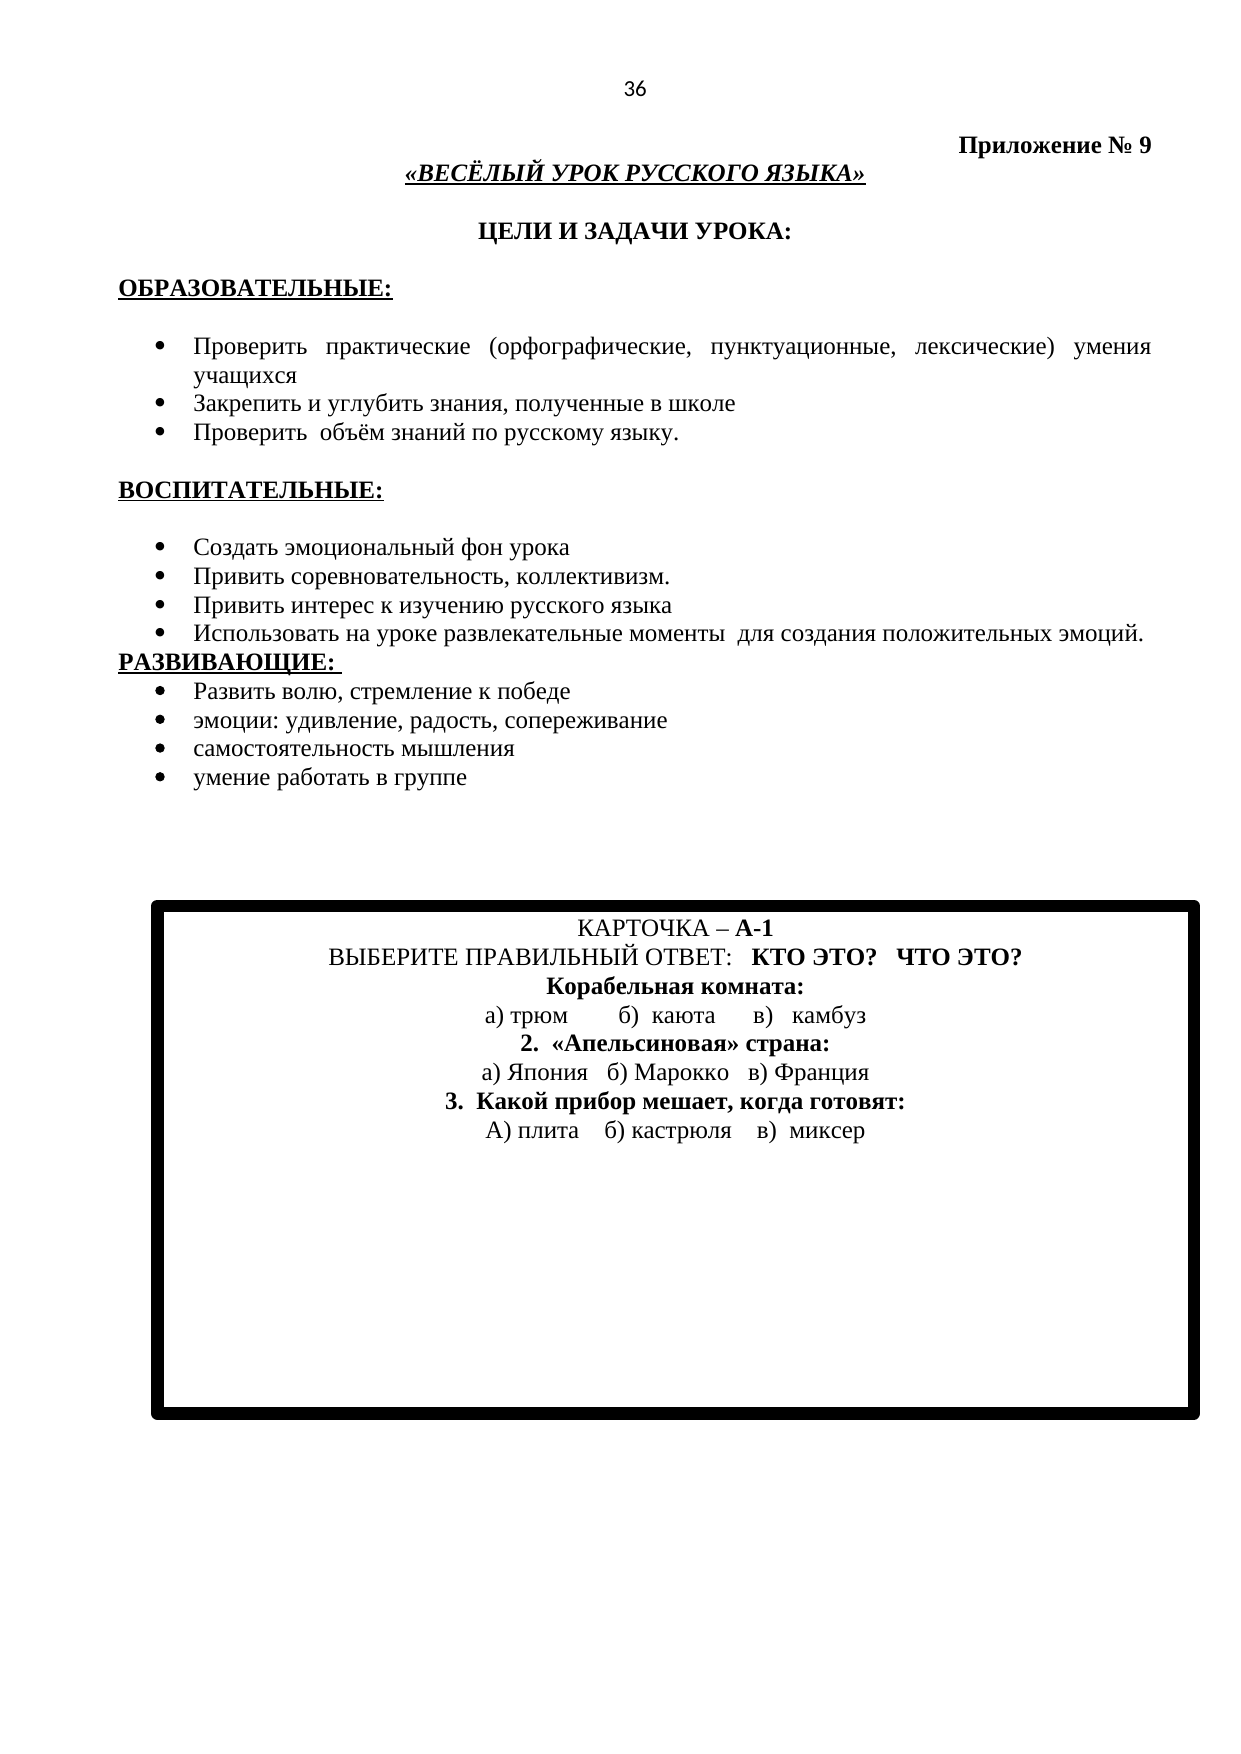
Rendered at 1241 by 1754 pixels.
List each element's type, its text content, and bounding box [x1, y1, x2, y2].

list Привить интерес к изучению русского языка [156, 590, 1152, 618]
text ЦЕЛИ И ЗАДАЧИ УРОКА: [118, 216, 1152, 245]
text ВОСПИТАТЕЛЬНЫЕ: [118, 475, 1152, 503]
list Создать эмоциональный фон урока [156, 532, 1152, 561]
text РАЗВИВАЮЩИЕ: [118, 647, 1152, 676]
list Использовать на уроке развлекательные моменты для создания положительных эмоций. [156, 618, 1152, 647]
text Приложение № 9 [118, 130, 1152, 158]
list умение работать в группе [156, 762, 1152, 791]
list Привить соревновательность, коллективизм. [156, 561, 1152, 590]
list Проверить объём знаний по русскому языку. [156, 417, 1152, 446]
list эмоции: удивление, радость, сопереживание [156, 705, 1152, 733]
list Проверить практические (орфографические, пунктуационные, лексические) умения учащихся [156, 331, 1152, 388]
list Развить волю, стремление к победе [156, 676, 1152, 705]
text ОБРАЗОВАТЕЛЬНЫЕ: [118, 273, 1152, 302]
list самостоятельность мышления [156, 733, 1152, 762]
list Закрепить и углубить знания, полученные в школе [156, 388, 1152, 417]
text «ВЕСЁЛЫЙ УРОК РУССКОГО ЯЗЫКА» [118, 158, 1152, 187]
